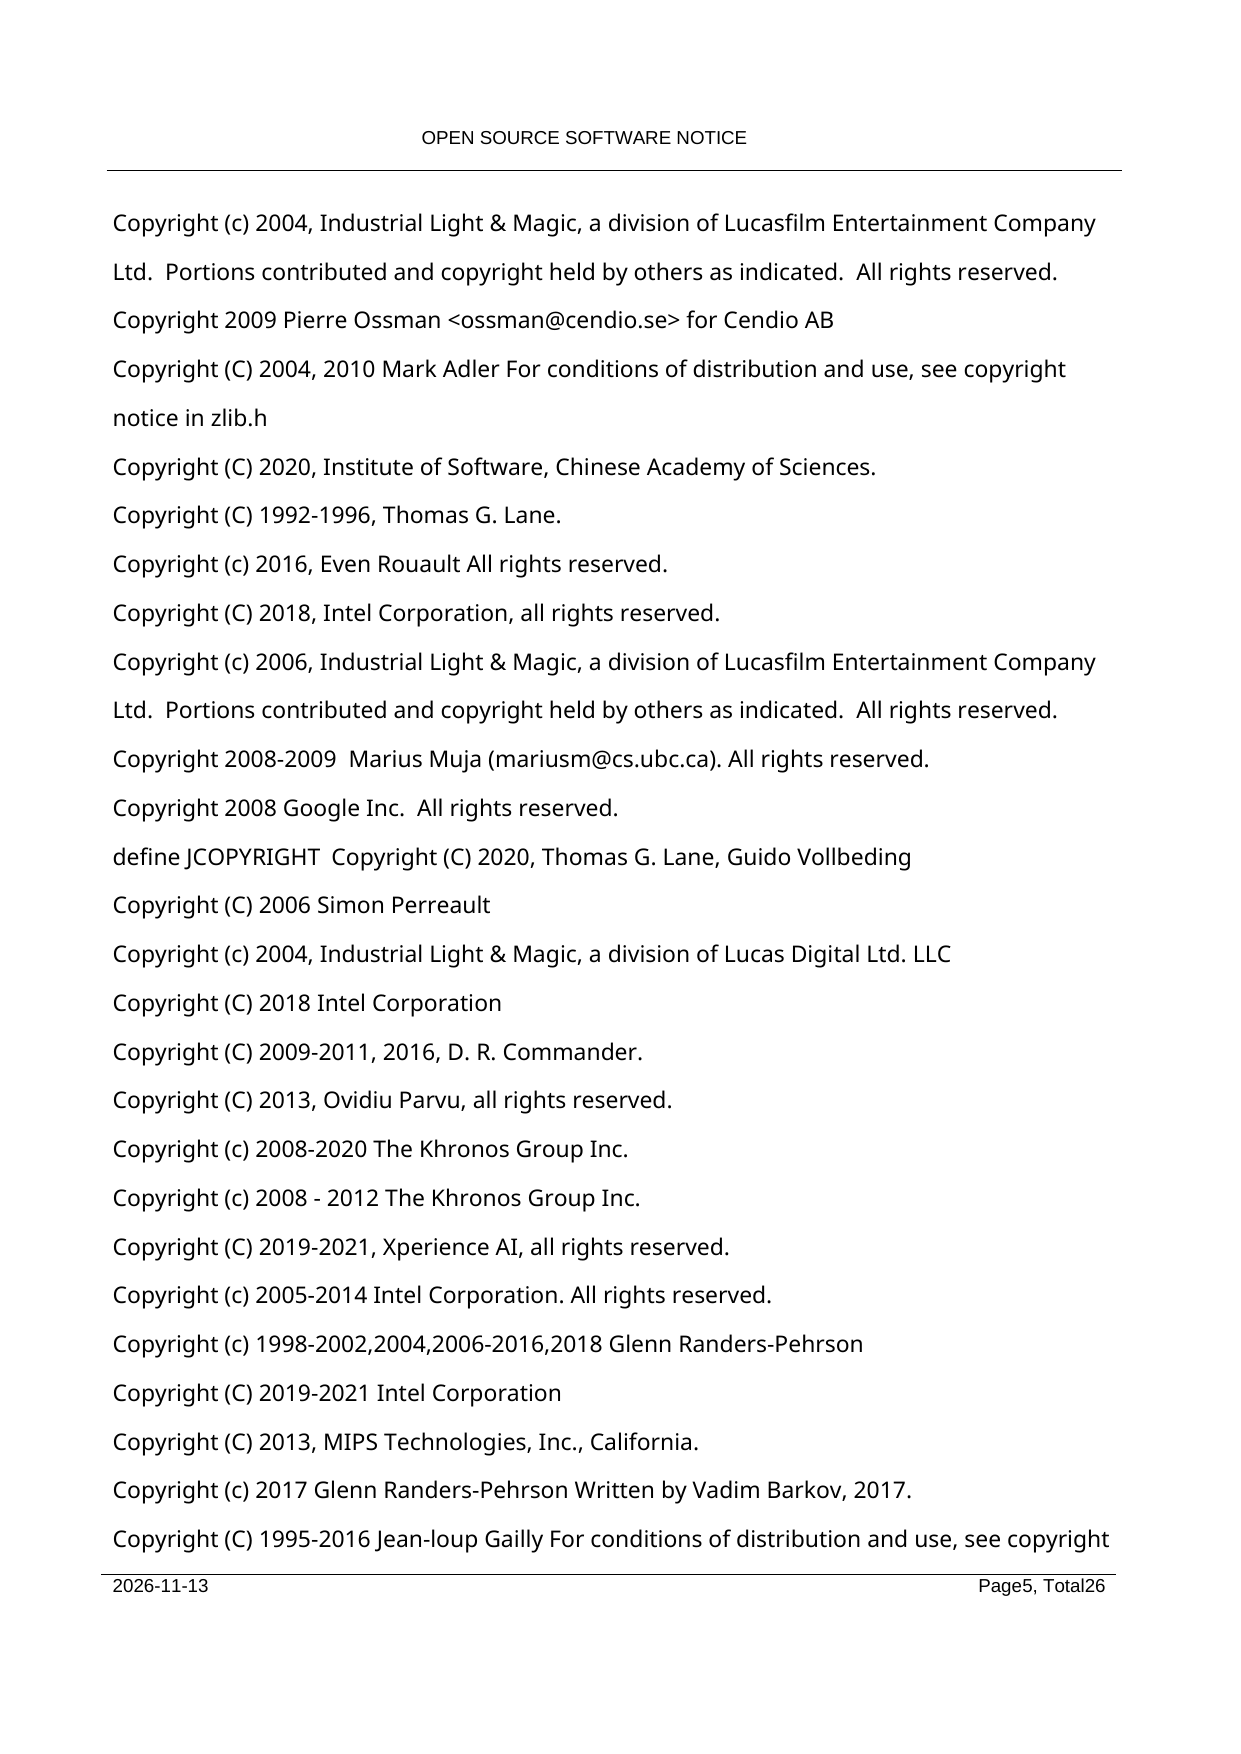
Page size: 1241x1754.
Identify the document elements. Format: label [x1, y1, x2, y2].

text [112, 206, 1128, 1555]
